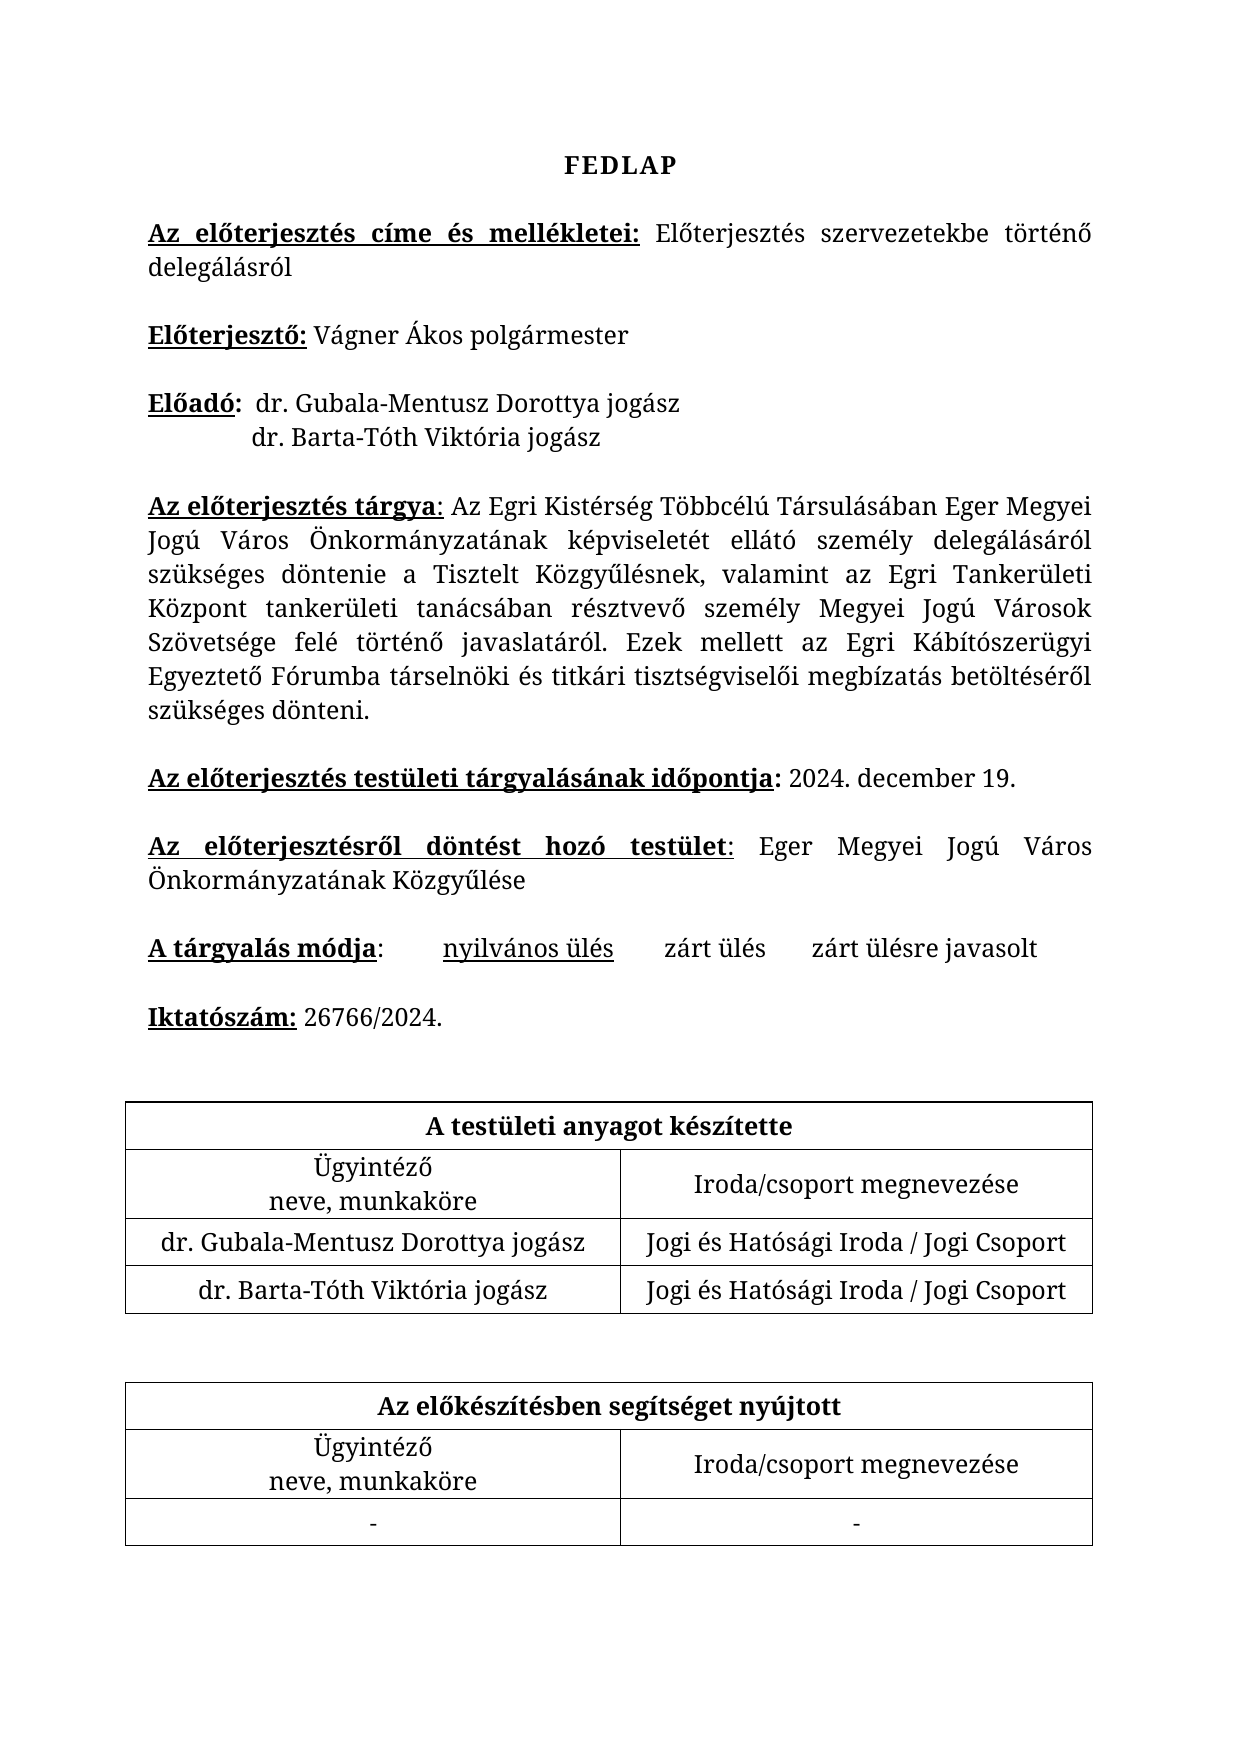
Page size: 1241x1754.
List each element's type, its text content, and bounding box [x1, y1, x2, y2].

table_cell Jogi és Hatósági Iroda / Jogi Csoport [621, 1219, 1092, 1265]
text Az előterjesztés testületi tárgyalásának időpontja: 2024. december 19. [148, 761, 1093, 795]
table_cell dr. Barta-Tóth Viktória jogász [126, 1266, 620, 1312]
table_header Az előkészítésben segítséget nyújtott [126, 1383, 1092, 1429]
text FEDLAP [148, 148, 1093, 182]
table_cell dr. Gubala-Mentusz Dorottya jogász [126, 1219, 620, 1265]
table_cell Ügyintéző neve, munkaköre [126, 1430, 620, 1498]
table_cell Iroda/csoport megnevezése [621, 1150, 1092, 1218]
table_cell Iroda/csoport megnevezése [621, 1430, 1092, 1498]
text Az előterjesztésről döntést hozó testület: Eger Megyei Jogú Város Önkormányzatának Közgyűlése [148, 829, 1093, 897]
table_cell - [126, 1499, 620, 1545]
text Az előterjesztés címe és mellékletei: Előterjesztés szervezetekbe történő delegálásról [148, 216, 1093, 284]
text Előterjesztő: Vágner Ákos polgármester [148, 318, 1093, 352]
table_cell Jogi és Hatósági Iroda / Jogi Csoport [621, 1266, 1092, 1312]
text dr. Barta-Tóth Viktória jogász [221, 420, 1093, 454]
text A tárgyalás módja: nyilvános ülés zárt ülés zárt ülésre javasolt [148, 931, 1093, 965]
text Iktatószám: 26766/2024. [148, 999, 1093, 1033]
text Előadó: dr. Gubala-Mentusz Dorottya jogász [148, 386, 1093, 420]
table_cell Ügyintéző neve, munkaköre [126, 1150, 620, 1218]
table_header A testületi anyagot készítette [126, 1103, 1092, 1149]
text Az előterjesztés tárgya: Az Egri Kistérség Többcélú Társulásában Eger Megyei Jogú Város Önkormányzatának képviseletét ellátó személy delegálásáról szükséges döntenie a Tisztelt Közgyűlésnek, valamint az Egri Tankerületi Központ tankerületi tanácsában résztvevő személy Megyei Jogú Városok Szövetsége felé történő javaslatáról. Ezek mellett az Egri Kábítószerügyi Egyeztető Fórumba társelnöki és titkári tisztségviselői megbízatás betöltéséről szükséges dönteni. [148, 488, 1093, 727]
table_cell - [621, 1499, 1092, 1545]
